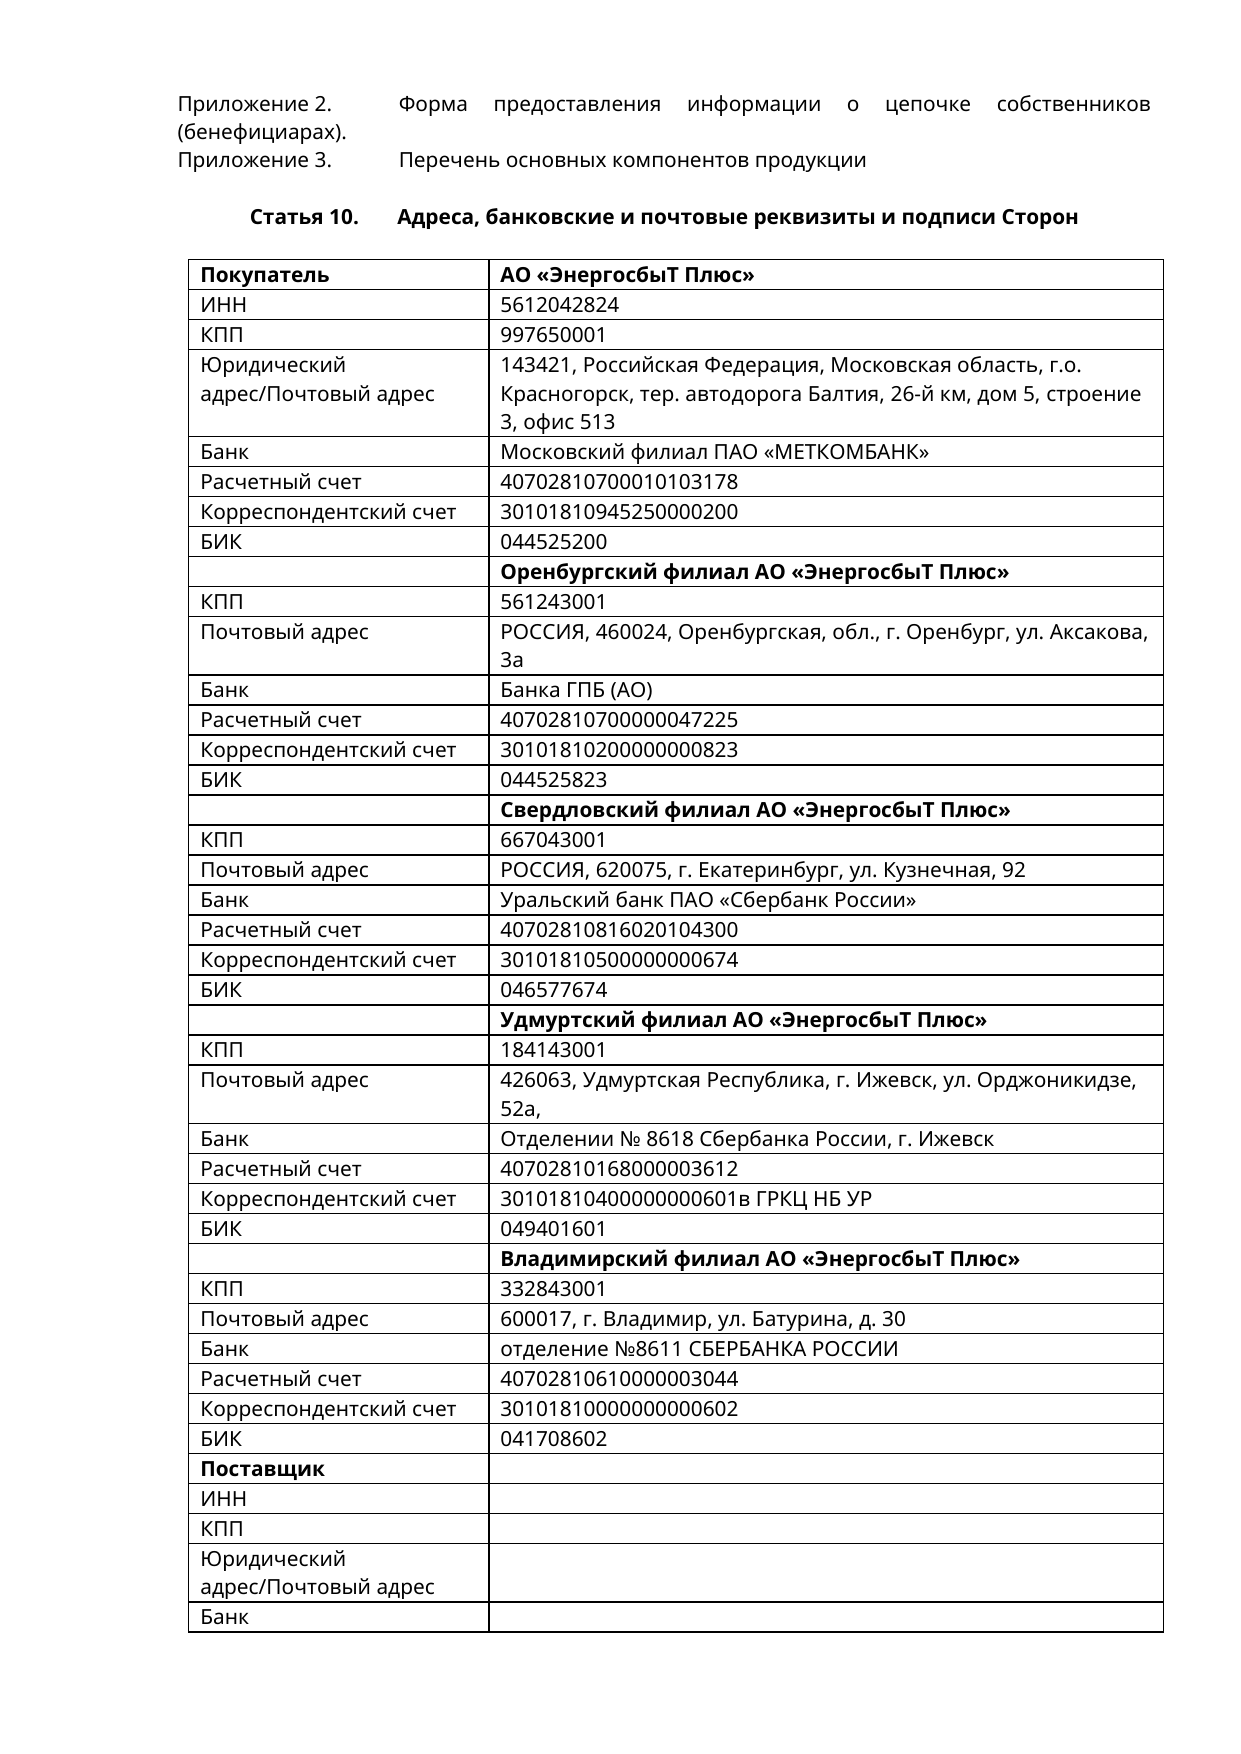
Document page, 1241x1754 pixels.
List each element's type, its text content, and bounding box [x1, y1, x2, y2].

table_cell [189, 557, 488, 586]
table_cell Свердловский филиал АО «ЭнергосбыТ Плюс» [490, 796, 1163, 824]
table_cell БИК [189, 766, 488, 794]
table_cell 40702810168000003612 [490, 1154, 1163, 1182]
table_cell [189, 1006, 488, 1034]
table_cell Почтовый адрес [189, 617, 488, 674]
table_cell 40702810700010103178 [490, 467, 1163, 496]
table_cell 5612042824 [490, 290, 1163, 319]
list Форма предоставления информации о цепочке собственников (бенефициарах). [177, 89, 1152, 146]
table_cell 30101810200000000823 [490, 736, 1163, 764]
table_cell 40702810610000003044 [490, 1364, 1163, 1392]
table_cell Корреспондентский счет [189, 736, 488, 764]
table_cell Банк [189, 1124, 488, 1152]
table_cell Корреспондентский счет [189, 946, 488, 974]
table_cell Почтовый адрес [189, 856, 488, 884]
table_cell Юридический адрес/Почтовый адрес [189, 1544, 488, 1601]
table_cell 046577674 [490, 976, 1163, 1004]
table_cell [490, 1454, 1163, 1482]
table_cell БИК [189, 1424, 488, 1452]
table_cell 044525823 [490, 766, 1163, 794]
table_cell Уральский банк ПАО «Сбербанк России» [490, 886, 1163, 914]
table_cell 30101810500000000674 [490, 946, 1163, 974]
table_cell Отделении № 8618 Сбербанка России, г. Ижевск [490, 1124, 1163, 1152]
table_cell [490, 1484, 1163, 1512]
table_cell Расчетный счет [189, 1154, 488, 1182]
table_cell Почтовый адрес [189, 1066, 488, 1122]
table_cell КПП [189, 320, 488, 349]
table_cell [490, 1514, 1163, 1542]
table_cell Расчетный счет [189, 467, 488, 496]
table_cell Корреспондентский счет [189, 497, 488, 526]
table_cell 143421, Российская Федерация, Московская область, г.о. Красногорск, тер. автодорога Балтия, 26-й км, дом 5, строение 3, офис 513 [490, 350, 1163, 436]
table_cell 332843001 [490, 1274, 1163, 1302]
table_header АО «ЭнергосбыТ Плюс» [490, 260, 1163, 289]
table_cell 600017, г. Владимир, ул. Батурина, д. 30 [490, 1304, 1163, 1332]
table_cell 426063, Удмуртская Республика, г. Ижевск, ул. Орджоникидзе, 52а, [490, 1066, 1163, 1122]
table_cell отделение №8611 СБЕРБАНКА РОССИИ [490, 1334, 1163, 1362]
table_cell 184143001 [490, 1036, 1163, 1064]
list Адреса, банковские и почтовые реквизиты и подписи Сторон [177, 202, 1152, 231]
table_cell КПП [189, 1274, 488, 1302]
table_cell Оренбургский филиал АО «ЭнергосбыТ Плюс» [490, 557, 1163, 586]
table_cell РОССИЯ, 460024, Оренбургская, обл., г. Оренбург, ул. Аксакова, 3а [490, 617, 1163, 674]
table_cell 044525200 [490, 527, 1163, 556]
table_cell [490, 1544, 1163, 1601]
table_cell Банка ГПБ (АО) [490, 676, 1163, 704]
table_cell 40702810700000047225 [490, 706, 1163, 734]
table_cell [490, 1603, 1163, 1631]
table_cell 30101810945250000200 [490, 497, 1163, 526]
table_cell Московский филиал ПАО «МЕТКОМБАНК» [490, 437, 1163, 466]
table_cell Банк [189, 1334, 488, 1362]
table_cell 561243001 [490, 587, 1163, 616]
table_cell ИНН [189, 290, 488, 319]
table_cell Владимирский филиал АО «ЭнергосбыТ Плюс» [490, 1244, 1163, 1272]
table_cell Корреспондентский счет [189, 1394, 488, 1422]
table_cell Расчетный счет [189, 916, 488, 944]
table_cell Почтовый адрес [189, 1304, 488, 1332]
table_cell Банк [189, 886, 488, 914]
table_cell Юридический адрес/Почтовый адрес [189, 350, 488, 436]
table_cell КПП [189, 587, 488, 616]
table_cell КПП [189, 826, 488, 854]
table_cell Поставщик [189, 1454, 488, 1482]
table_cell БИК [189, 976, 488, 1004]
table_cell 30101810000000000602 [490, 1394, 1163, 1422]
table_cell 30101810400000000601в ГРКЦ НБ УР [490, 1184, 1163, 1212]
table_cell Расчетный счет [189, 1364, 488, 1392]
table_cell [189, 1244, 488, 1272]
table_cell ИНН [189, 1484, 488, 1512]
table_cell 049401601 [490, 1214, 1163, 1242]
table_cell БИК [189, 527, 488, 556]
table_cell 041708602 [490, 1424, 1163, 1452]
table_cell [189, 796, 488, 824]
table_cell КПП [189, 1514, 488, 1542]
table_cell 667043001 [490, 826, 1163, 854]
table_cell Удмуртский филиал АО «ЭнергосбыТ Плюс» [490, 1006, 1163, 1034]
table_header Покупатель [189, 260, 488, 289]
table_cell 40702810816020104300 [490, 916, 1163, 944]
table_cell Корреспондентский счет [189, 1184, 488, 1212]
table_cell Расчетный счет [189, 706, 488, 734]
table_cell Банк [189, 437, 488, 466]
table_cell 997650001 [490, 320, 1163, 349]
table_cell Банк [189, 1603, 488, 1631]
table_cell Банк [189, 676, 488, 704]
table_cell КПП [189, 1036, 488, 1064]
list Перечень основных компонентов продукции [177, 146, 1152, 174]
table_cell РОССИЯ, 620075, г. Екатеринбург, ул. Кузнечная, 92 [490, 856, 1163, 884]
table_cell БИК [189, 1214, 488, 1242]
